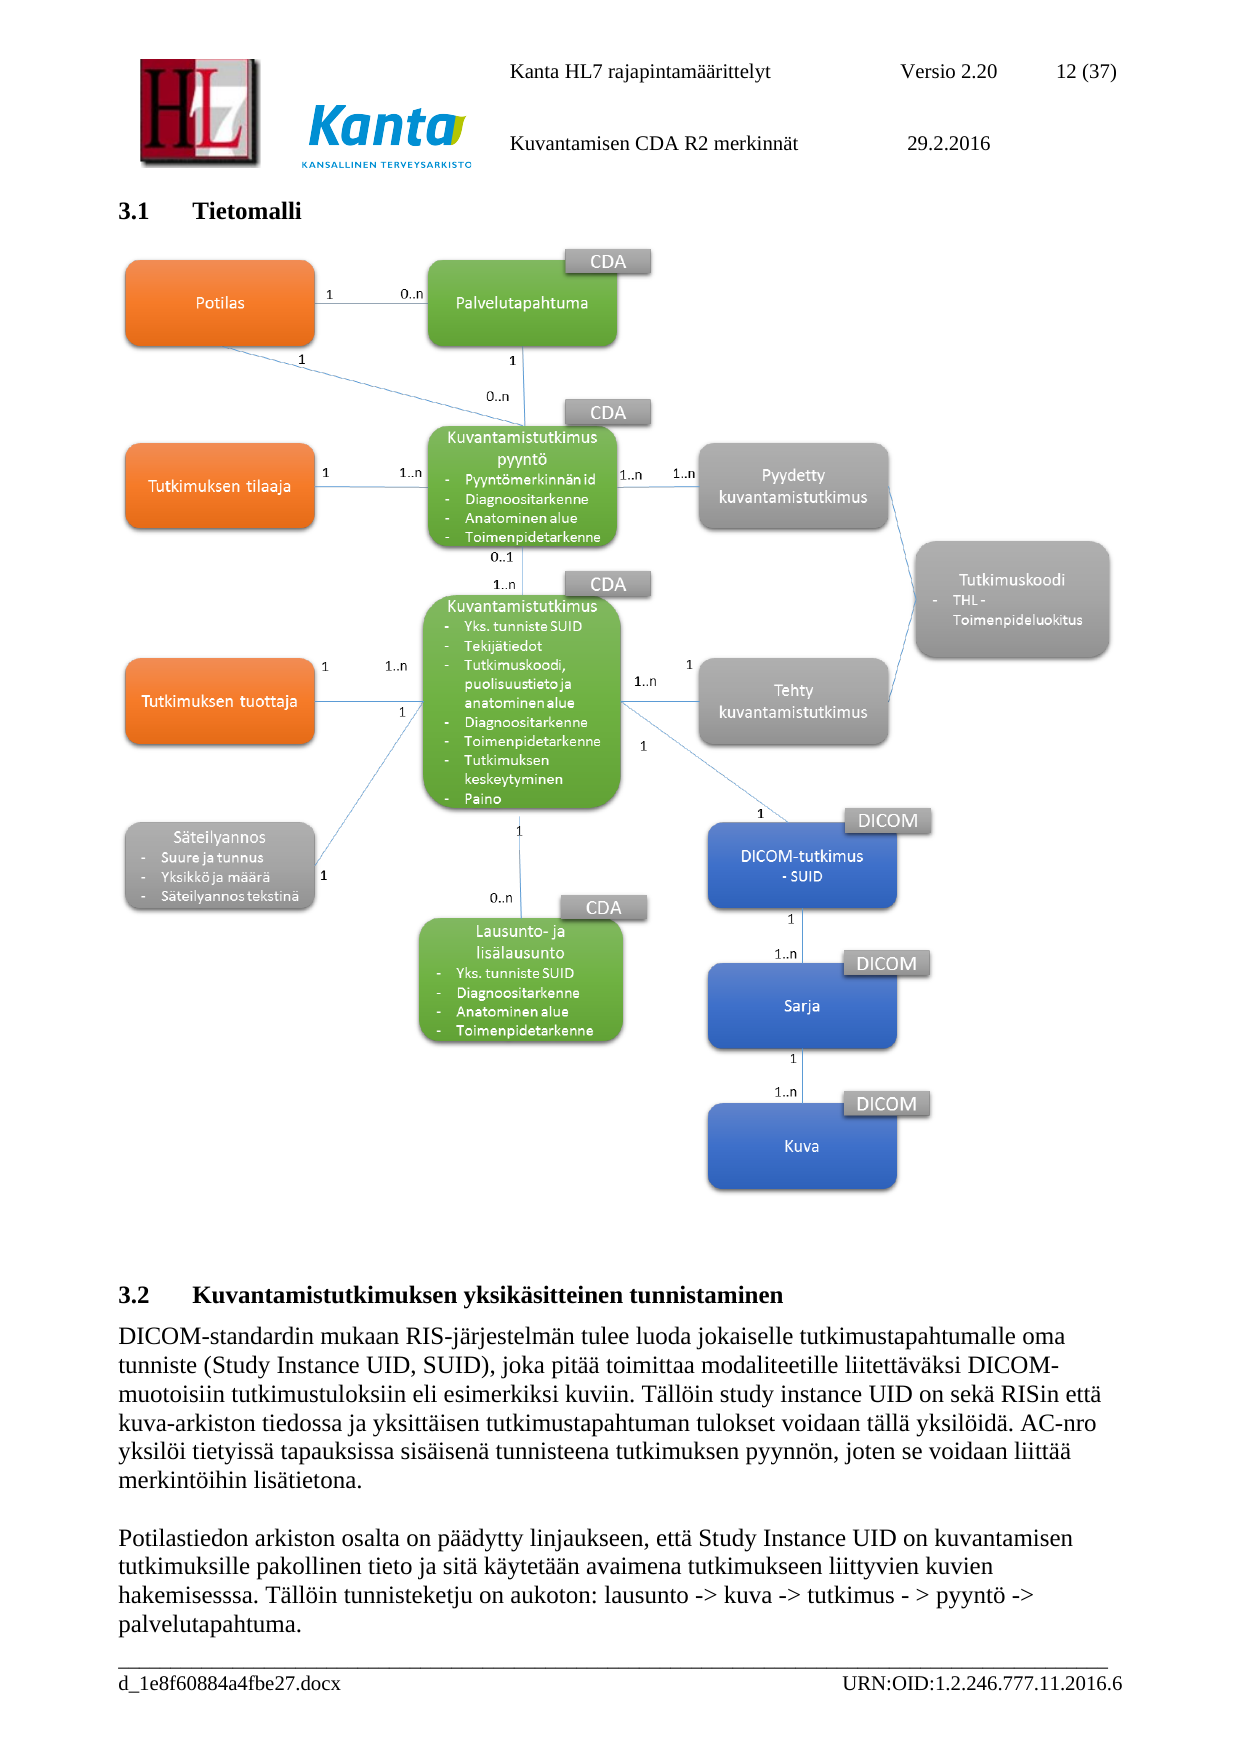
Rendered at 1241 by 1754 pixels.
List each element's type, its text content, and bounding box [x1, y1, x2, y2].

picture [118, 237, 1116, 1198]
text Potilastiedon arkiston osalta on päädytty linjaukseen, että Study Instance UID on kuvantamisen tutkimuksille pakollinen tieto ja sitä käytetään avaimena tutkimukseen liittyvien kuvien hakemisesssa. Tällöin tunnisteketju on aukoton: lausunto -> kuva -> tutkimus - > pyyntö -> palvelutapahtuma. [118, 1523, 1122, 1638]
text DICOM-standardin mukaan RIS-järjestelmän tulee luoda jokaiselle tutkimustapahtumalle oma tunniste (Study Instance UID, SUID), joka pitää toimittaa modaliteetille liitettäväksi DICOM-muotoisiin tutkimustuloksiin eli esimerkiksi kuviin. Tällöin study instance UID on sekä RISin että kuva-arkiston tiedossa ja yksittäisen tutkimustapahtuman tulokset voidaan tällä yksilöidä. AC-nro yksilöi tietyissä tapauksissa sisäisenä tunnisteena tutkimuksen pyynnön, joten se voidaan liittää merkintöihin lisätietona. [118, 1321, 1122, 1494]
picture [140, 59, 262, 168]
subtitle Kuvantamistutkimuksen yksikäsitteinen tunnistaminen [118, 1280, 1122, 1309]
picture [302, 105, 472, 168]
subtitle Tietomalli [118, 196, 1122, 225]
picture [323, 105, 335, 119]
